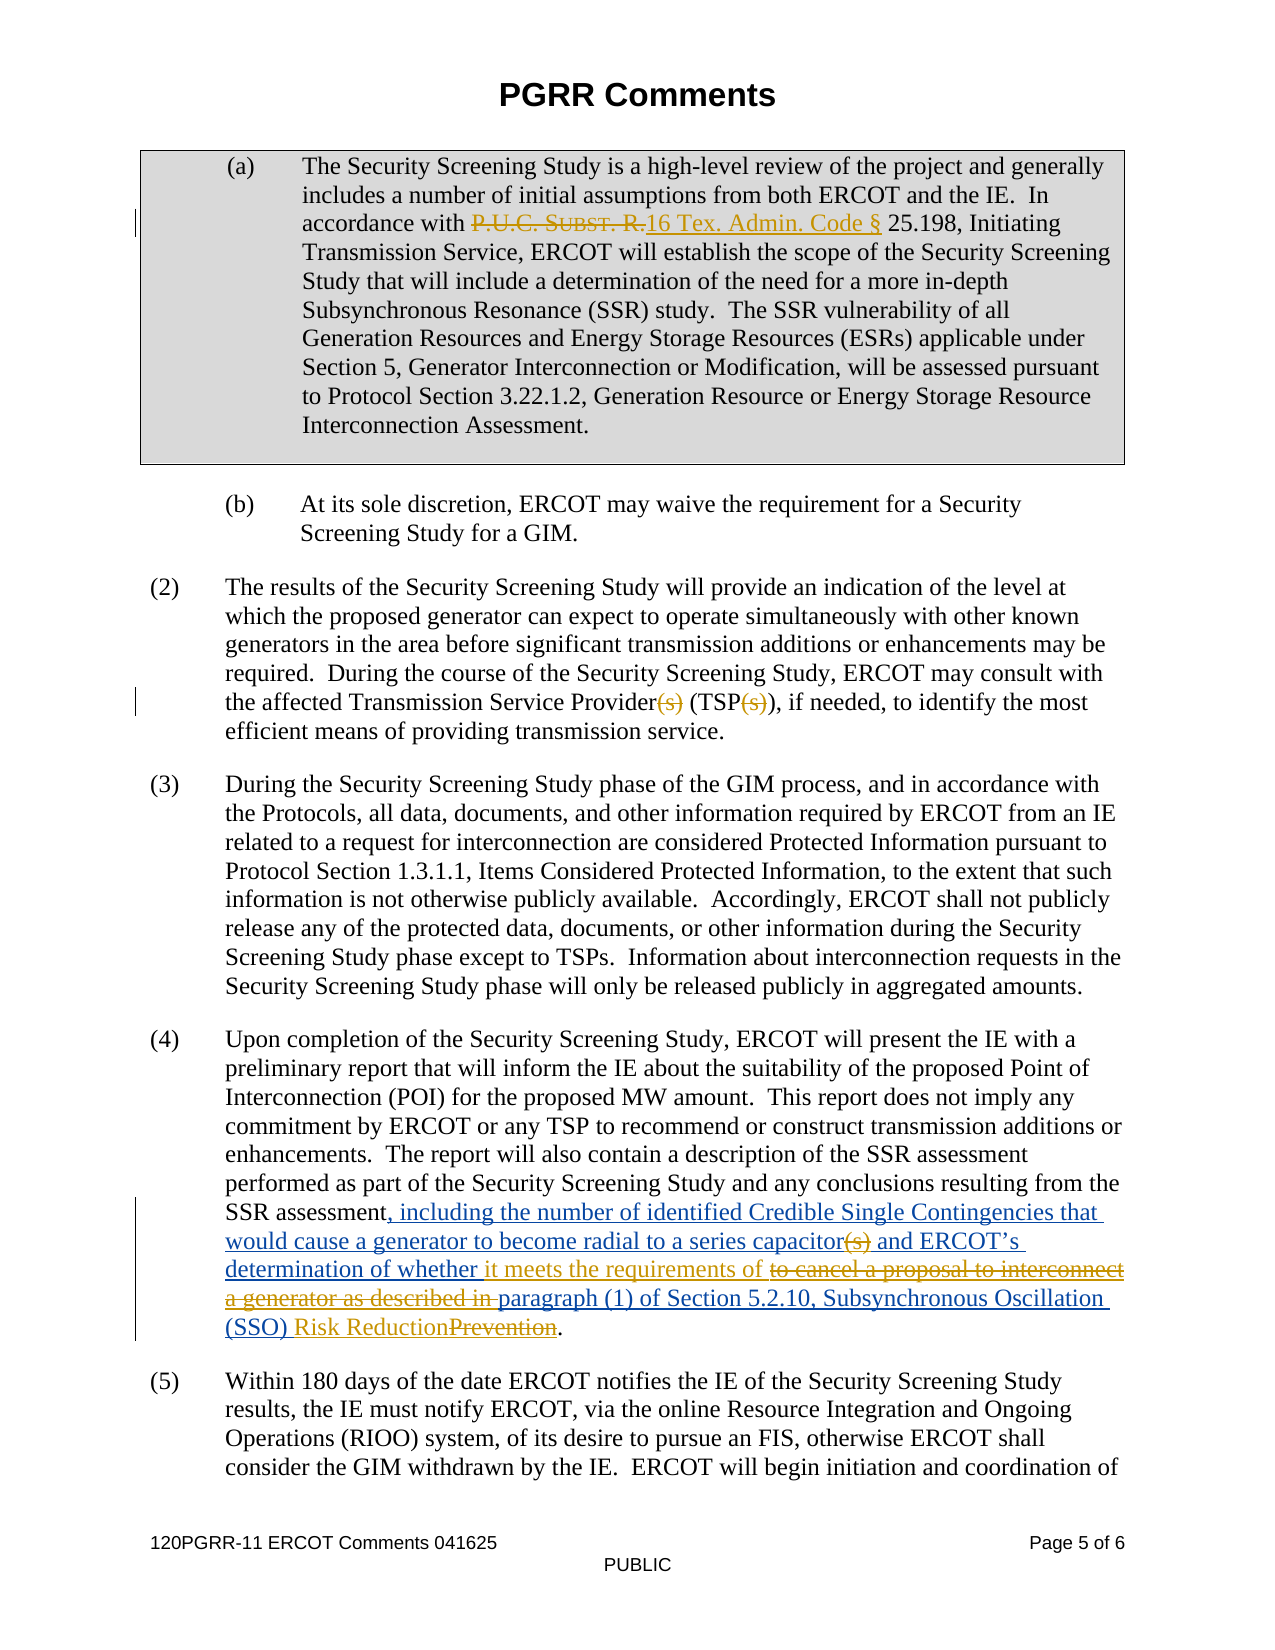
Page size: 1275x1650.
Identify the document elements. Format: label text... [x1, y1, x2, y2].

text (2) The results of the Security Screening Study will provide an indication of the level at which the proposed generator can expect to operate simultaneously with other known generators in the area before significant transmission additions or enhancements may be required. During the course of the Security Screening Study, ERCOT may consult with the affected Transmission Service Provider (TSP), if needed, to identify the most efficient means of providing transmission service. [150, 572, 1125, 744]
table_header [141, 151, 1124, 463]
text (4) Upon completion of the Security Screening Study, ERCOT will present the IE with a preliminary report that will inform the IE about the suitability of the proposed Point of Interconnection (POI) for the proposed MW amount. This report does not imply any commitment by ERCOT or any TSP to recommend or construct transmission additions or enhancements. The report will also contain a description of the SSR assessment performed as part of the Security Screening Study and any conclusions resulting from the SSR assessment. [150, 1024, 1125, 1341]
text (b) At its sole discretion, ERCOT may waive the requirement for a Security Screening Study for a GIM. [225, 489, 1125, 547]
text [150, 1366, 1125, 1481]
text (3) During the Security Screening Study phase of the GIM process, and in accordance with the Protocols, all data, documents, and other information required by ERCOT from an IE related to a request for interconnection are considered Protected Information pursuant to Protocol Section 1.3.1.1, Items Considered Protected Information, to the extent that such information is not otherwise publicly available. Accordingly, ERCOT shall not publicly release any of the protected data, documents, or other information during the Security Screening Study phase except to TSPs. Information about interconnection requests in the Security Screening Study phase will only be released publicly in aggregated amounts. [150, 769, 1125, 999]
